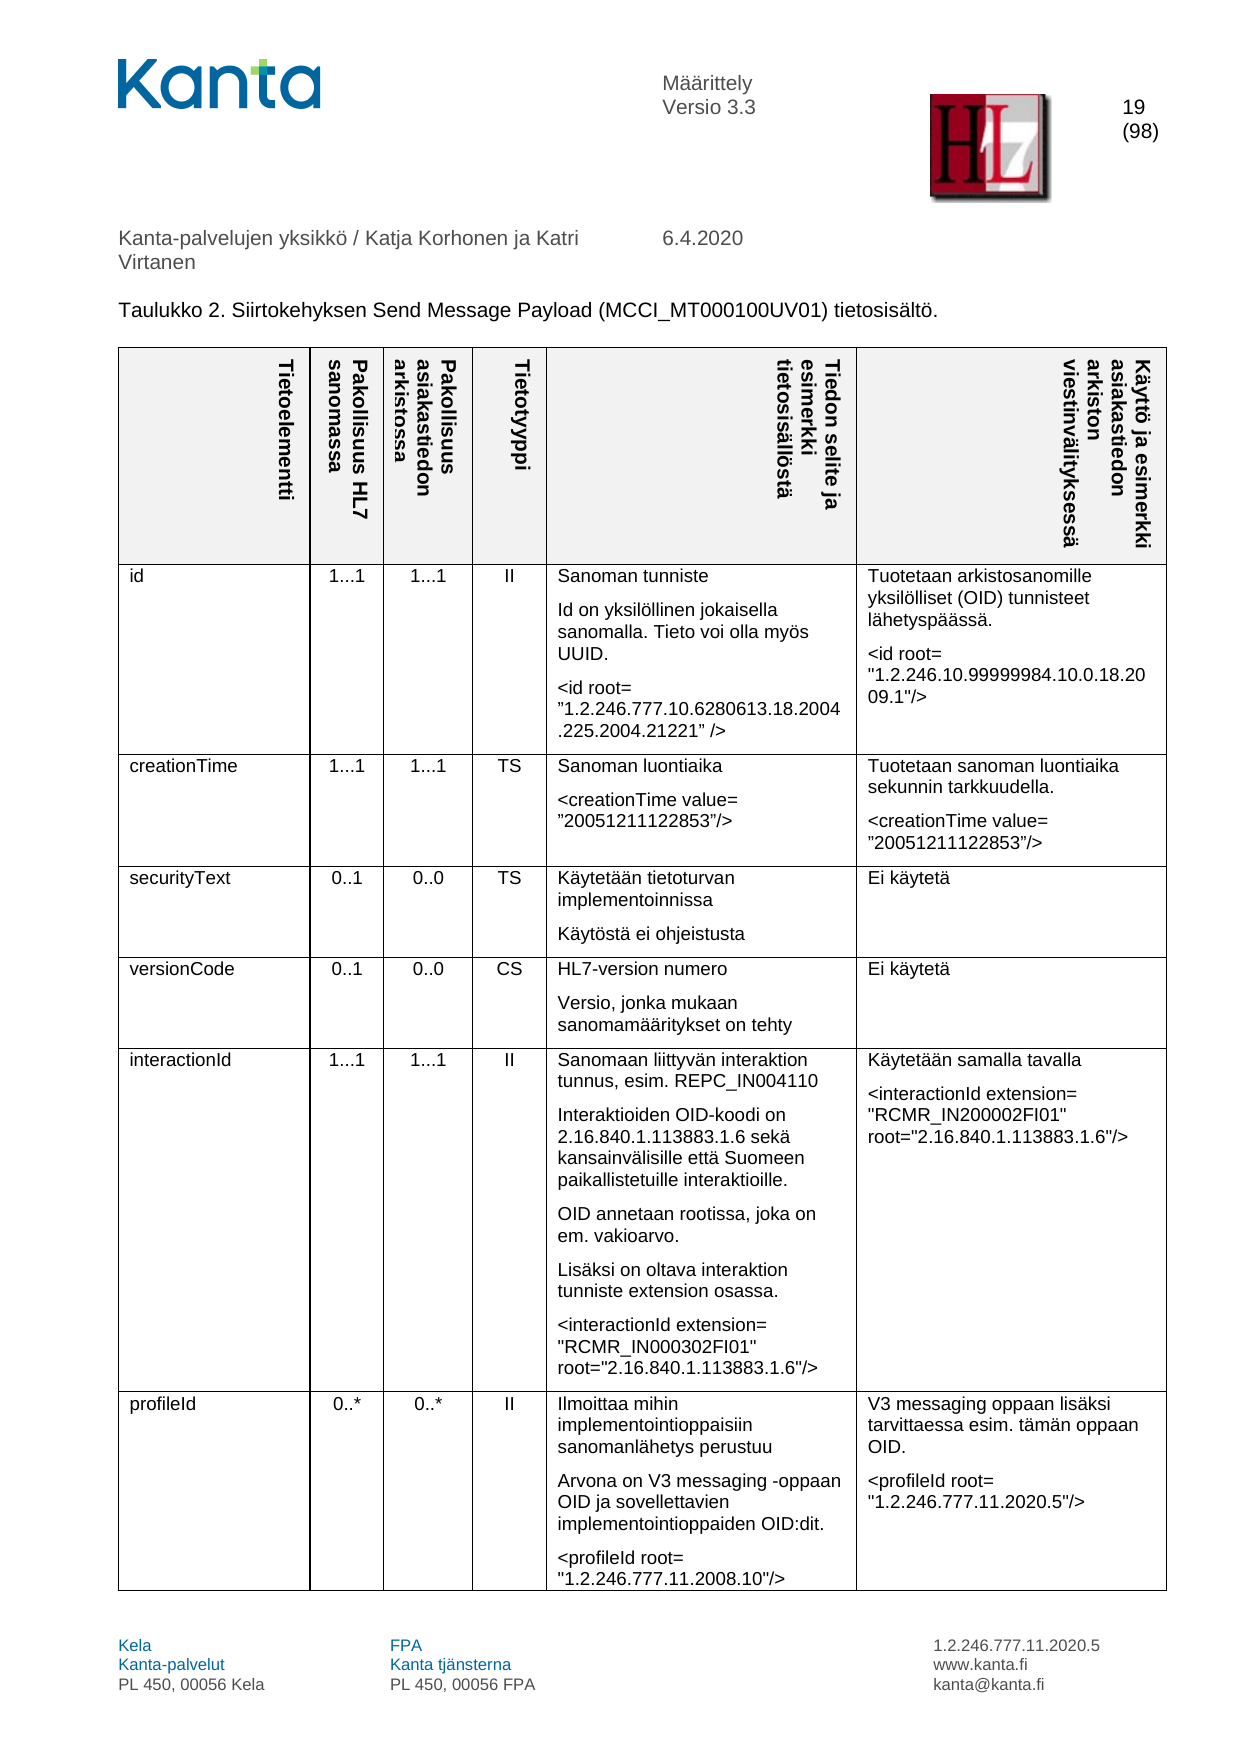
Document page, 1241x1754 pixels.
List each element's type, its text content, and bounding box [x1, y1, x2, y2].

text Taulukko 2. Siirtokehyksen Send Message Payload (MCCI_MT000100UV01) tietosisältö. [118, 298, 1122, 322]
table_cell interactionId [119, 1049, 309, 1391]
table_cell 0..* [311, 1392, 383, 1590]
picture [930, 94, 1053, 203]
table_cell II [473, 1392, 546, 1590]
table_cell Ei käytetä [857, 867, 1166, 957]
table_cell HL7-version numero Versio, jonka mukaan sanomamääritykset on tehty [547, 958, 856, 1047]
table_header Tiedon selite ja esimerkki tietosisällöstä [547, 348, 856, 564]
picture [118, 59, 321, 109]
table_cell 1...1 [384, 565, 472, 754]
table_cell TS [473, 867, 546, 957]
table_cell 1...1 [311, 755, 383, 866]
table_header Tietotyyppi [473, 348, 546, 564]
table_cell creationTime [119, 755, 309, 866]
table_cell securityText [119, 867, 309, 957]
table_cell Käytetään tietoturvan implementoinnissa Käytöstä ei ohjeistusta [547, 867, 856, 957]
table_cell 0..0 [384, 958, 472, 1047]
table_header Pakollisuus asiakastiedon arkistossa [384, 348, 472, 564]
table_cell CS [473, 958, 546, 1047]
table_cell Sanoman luontiaika <creationTime value= ”20051211122853”/> [547, 755, 856, 866]
table_cell profileId [119, 1392, 309, 1590]
table_cell Sanoman tunniste Id on yksilöllinen jokaisella sanomalla. Tieto voi olla myös UUID. <id root= ”1.2.246.777.10.6280613.18.2004.225.2004.21221” /> [547, 565, 856, 754]
table_header Käyttö ja esimerkki asiakastiedon arkiston viestinvälityksessä [857, 348, 1166, 564]
table_cell id [119, 565, 309, 754]
table_cell 0..1 [311, 867, 383, 957]
table_cell versionCode [119, 958, 309, 1047]
table_cell 0..* [384, 1392, 472, 1590]
table_cell 0..1 [311, 958, 383, 1047]
table_cell Ei käytetä [857, 958, 1166, 1047]
table_cell 0..0 [384, 867, 472, 957]
table_cell Sanomaan liittyvän interaktion tunnus, esim. REPC_IN004110 Interaktioiden OID-koodi on 2.16.840.1.113883.1.6 sekä kansainvälisille että Suomeen paikallistetuille interaktioille. OID annetaan rootissa, joka on em. vakioarvo. Lisäksi on oltava interaktion tunniste extension osassa. <interactionId extension= "RCMR_IN000302FI01" root="2.16.840.1.113883.1.6"/> [547, 1049, 856, 1391]
table_cell Käytetään samalla tavalla <interactionId extension= "RCMR_IN200002FI01" root="2.16.840.1.113883.1.6"/> [857, 1049, 1166, 1391]
table_cell V3 messaging oppaan lisäksi tarvittaessa esim. tämän oppaan OID. <profileId root= "1.2.246.777.11.2020.5"/> [857, 1392, 1166, 1590]
table_header Pakollisuus HL7 sanomassa [311, 348, 383, 564]
table_cell 1...1 [311, 1049, 383, 1391]
table_cell II [473, 1049, 546, 1391]
table_cell Tuotetaan sanoman luontiaika sekunnin tarkkuudella. <creationTime value= ”20051211122853”/> [857, 755, 1166, 866]
table_cell 1...1 [311, 565, 383, 754]
table_cell TS [473, 755, 546, 866]
table_header Tietoelementti [119, 348, 309, 564]
table_cell II [473, 565, 546, 754]
table_cell 1...1 [384, 755, 472, 866]
table_cell 1...1 [384, 1049, 472, 1391]
table_cell Tuotetaan arkistosanomille yksilölliset (OID) tunnisteet lähetyspäässä. <id root= "1.2.246.10.99999984.10.0.18.2009.1"/> [857, 565, 1166, 754]
